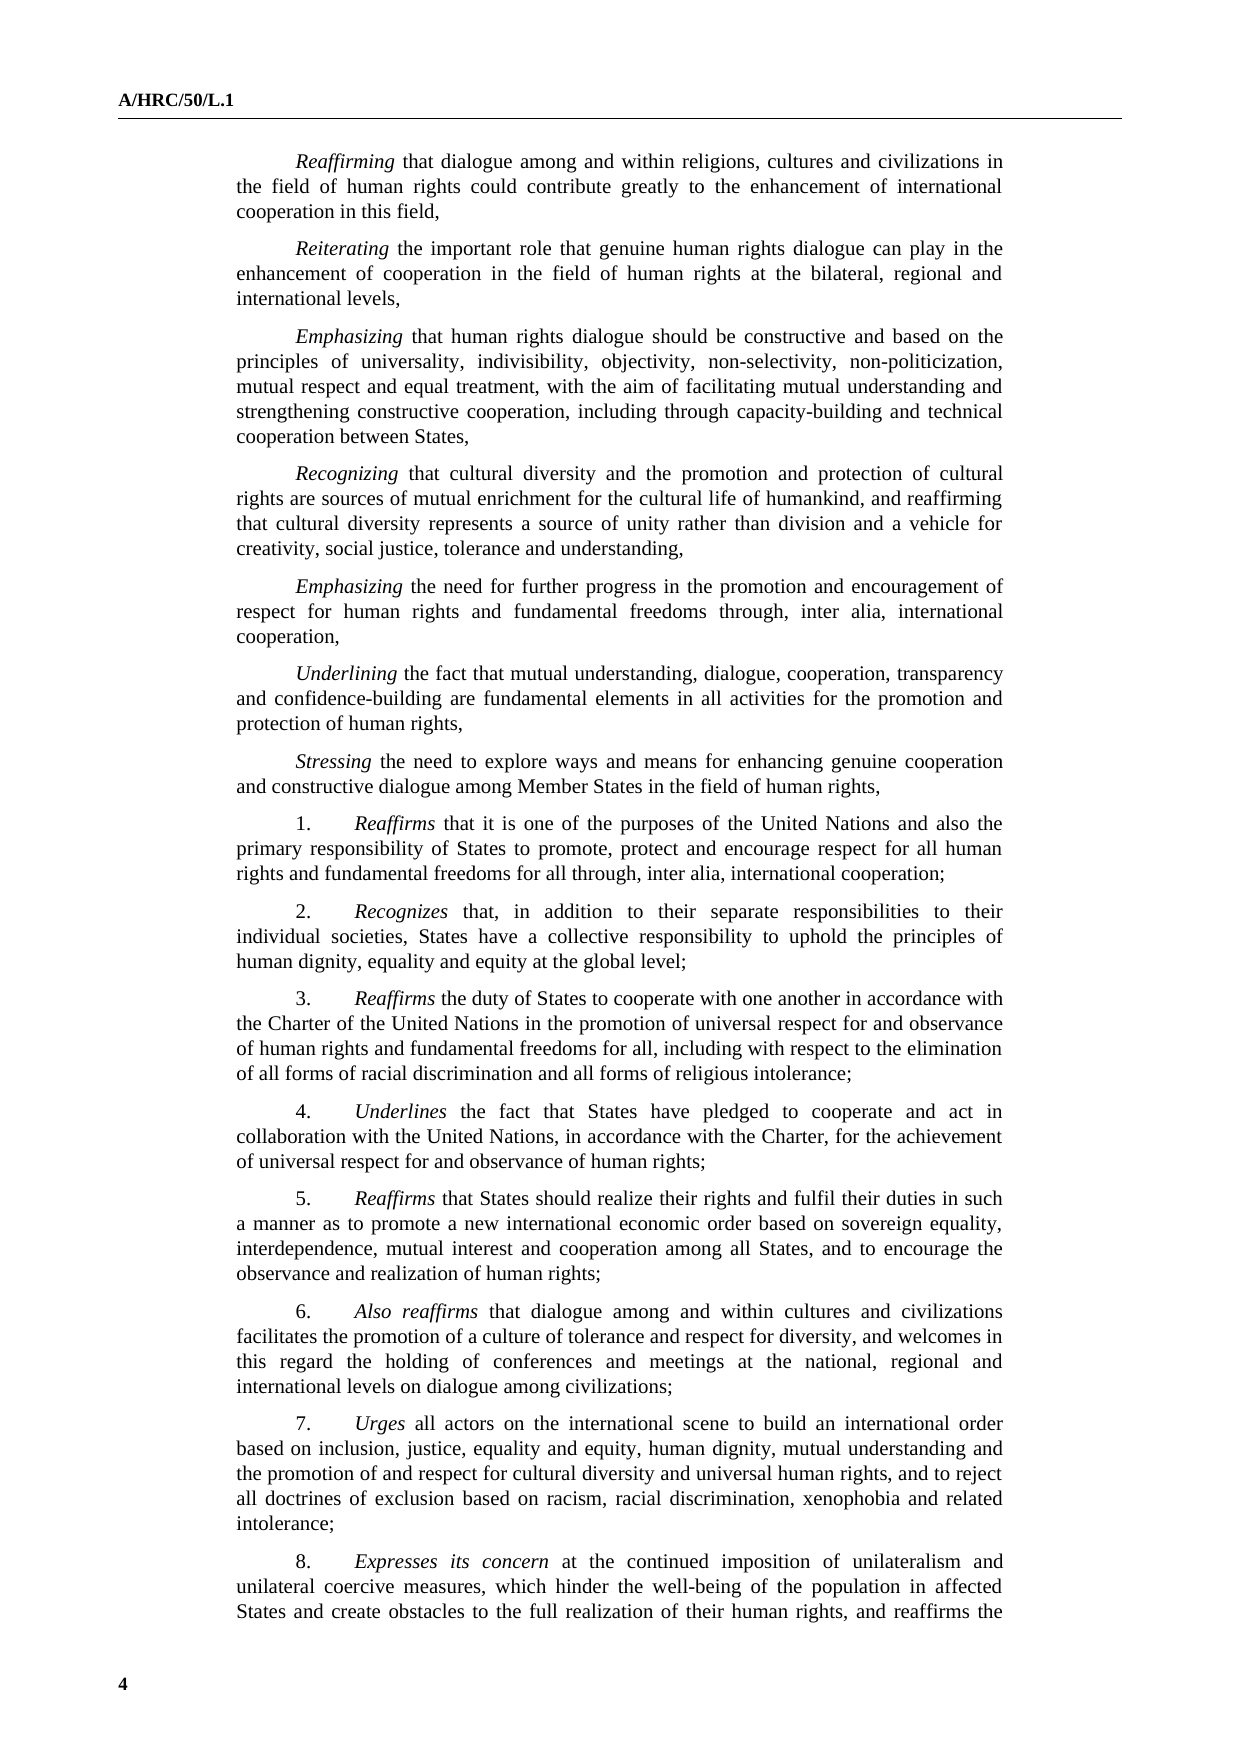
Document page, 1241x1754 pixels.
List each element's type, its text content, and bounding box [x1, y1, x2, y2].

text Stressing the need to explore ways and means for enhancing genuine cooperation and constructive dialogue among Member States in the field of human rights, [236, 748, 1004, 798]
text Reiterating the important role that genuine human rights dialogue can play in the enhancement of cooperation in the field of human rights at the bilateral, regional and international levels, [236, 235, 1004, 310]
text Reaffirming that dialogue among and within religions, cultures and civilizations in the field of human rights could contribute greatly to the enhancement of international cooperation in this field, [236, 148, 1004, 223]
text 6. Also reaffirms that dialogue among and within cultures and civilizations facilitates the promotion of a culture of tolerance and respect for diversity, and welcomes in this regard the holding of conferences and meetings at the national, regional and international levels on dialogue among civilizations; [236, 1298, 1004, 1398]
text 2. Recognizes that, in addition to their separate responsibilities to their individual societies, States have a collective responsibility to uphold the principles of human dignity, equality and equity at the global level; [236, 898, 1004, 973]
text 1. Reaffirms that it is one of the purposes of the United Nations and also the primary responsibility of States to promote, protect and encourage respect for all human rights and fundamental freedoms for all through, inter alia, international cooperation; [236, 810, 1004, 885]
text 3. Reaffirms the duty of States to cooperate with one another in accordance with the Charter of the United Nations in the promotion of universal respect for and observance of human rights and fundamental freedoms for all, including with respect to the elimination of all forms of racial discrimination and all forms of religious intolerance; [236, 985, 1004, 1085]
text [236, 1548, 1004, 1623]
text Underlining the fact that mutual understanding, dialogue, cooperation, transparency and confidence-building are fundamental elements in all activities for the promotion and protection of human rights, [236, 660, 1004, 735]
text 4. Underlines the fact that States have pledged to cooperate and act in collaboration with the United Nations, in accordance with the Charter, for the achievement of universal respect for and observance of human rights; [236, 1098, 1004, 1173]
text Recognizing that cultural diversity and the promotion and protection of cultural rights are sources of mutual enrichment for the cultural life of humankind, and reaffirming that cultural diversity represents a source of unity rather than division and a vehicle for creativity, social justice, tolerance and understanding, [236, 460, 1004, 560]
text Emphasizing the need for further progress in the promotion and encouragement of respect for human rights and fundamental freedoms through, inter alia, international cooperation, [236, 573, 1004, 648]
text 5. Reaffirms that States should realize their rights and fulfil their duties in such a manner as to promote a new international economic order based on sovereign equality, interdependence, mutual interest and cooperation among all States, and to encourage the observance and realization of human rights; [236, 1185, 1004, 1285]
text 7. Urges all actors on the international scene to build an international order based on inclusion, justice, equality and equity, human dignity, mutual understanding and the promotion of and respect for cultural diversity and universal human rights, and to reject all doctrines of exclusion based on racism, racial discrimination, xenophobia and related intolerance; [236, 1410, 1004, 1535]
text Emphasizing that human rights dialogue should be constructive and based on the principles of universality, indivisibility, objectivity, non-selectivity, non-politicization, mutual respect and equal treatment, with the aim of facilitating mutual understanding and strengthening constructive cooperation, including through capacity-building and technical cooperation between States, [236, 323, 1004, 448]
